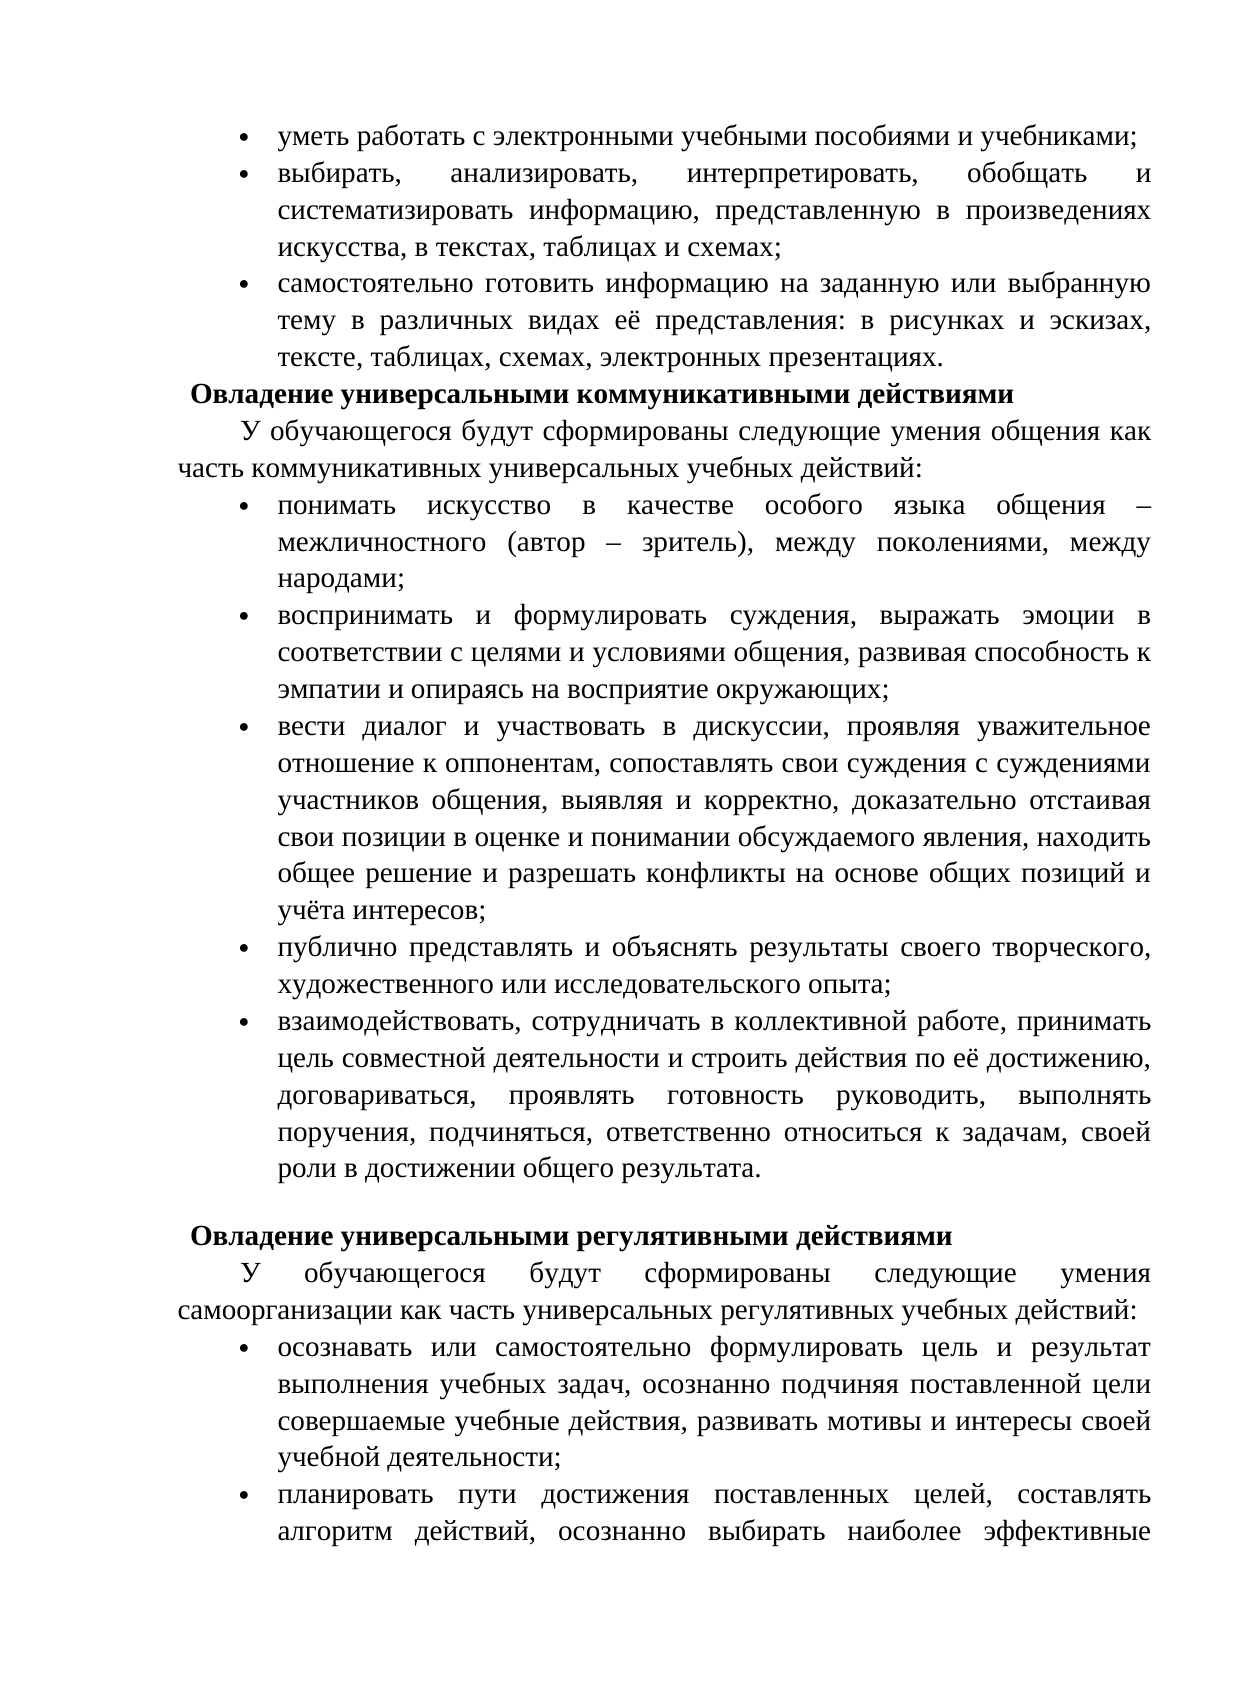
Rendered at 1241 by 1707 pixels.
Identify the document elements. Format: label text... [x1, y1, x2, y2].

list взаимодействовать, сотрудничать в коллективной работе, принимать цель совместной деятельности и строить действия по её достижению, договариваться, проявлять готовность руководить, выполнять поручения, подчиняться, ответственно относиться к задачам, своей роли в достижении общего результата. [240, 1003, 1152, 1184]
text У обучающегося будут сформированы следующие умения самоорганизации как часть универсальных регулятивных учебных действий: [177, 1255, 1152, 1326]
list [240, 1476, 1152, 1547]
list воспринимать и формулировать суждения, выражать эмоции в соответствии с целями и условиями общения, развивая способность к эмпатии и опираясь на восприятие окружающих; [240, 597, 1152, 705]
text У обучающегося будут сформированы следующие умения общения как часть коммуникативных универсальных учебных действий: [177, 413, 1152, 483]
text Овладение универсальными коммуникативными действиями [190, 376, 1152, 410]
list понимать искусство в качестве особого языка общения – межличностного (автор – зритель), между поколениями, между народами; [240, 487, 1152, 594]
list публично представлять и объяснять результаты своего творческого, художественного или исследовательского опыта; [240, 929, 1152, 1000]
text Овладение универсальными регулятивными действиями [190, 1218, 1152, 1252]
list самостоятельно готовить информацию на заданную или выбранную тему в различных видах её представления: в рисунках и эскизах, тексте, таблицах, схемах, электронных презентациях. [240, 266, 1152, 373]
list вести диалог и участвовать в дискуссии, проявляя уважительное отношение к оппонентам, сопоставлять свои суждения с суждениями участников общения, выявляя и корректно, доказательно отстаивая свои позиции в оценке и понимании обсуждаемого явления, находить общее решение и разрешать конфликты на основе общих позиций и учёта интересов; [240, 708, 1152, 926]
list осознавать или самостоятельно формулировать цель и результат выполнения учебных задач, осознанно подчиняя поставленной цели совершаемые учебные действия, развивать мотивы и интересы своей учебной деятельности; [240, 1329, 1152, 1473]
list выбирать, анализировать, интерпретировать, обобщать и систематизировать информацию, представленную в произведениях искусства, в текстах, таблицах и схемах; [240, 155, 1152, 262]
list уметь работать с электронными учебными пособиями и учебниками; [240, 118, 1152, 152]
